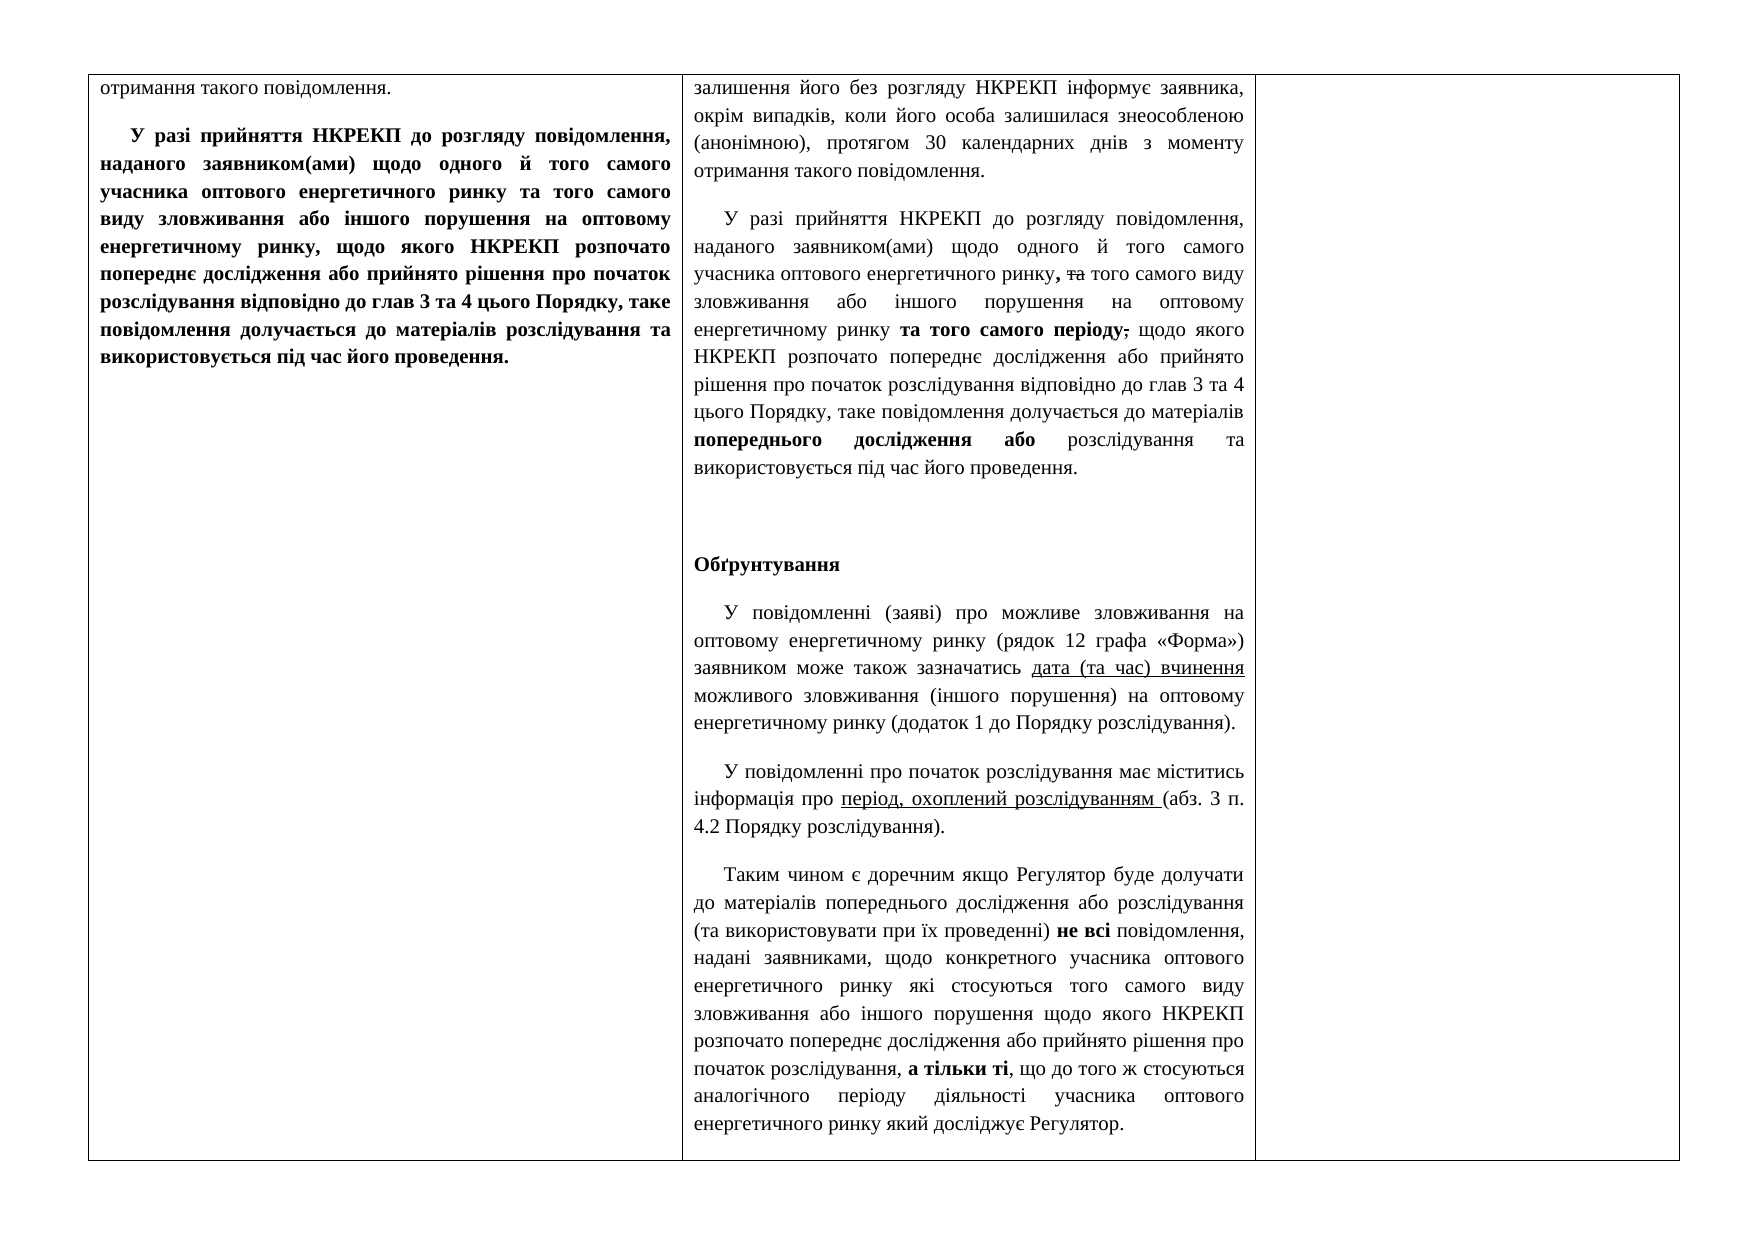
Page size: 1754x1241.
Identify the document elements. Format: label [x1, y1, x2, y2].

table_cell [89, 75, 682, 1159]
table_cell [683, 75, 1255, 1159]
table_cell [1256, 75, 1679, 1159]
